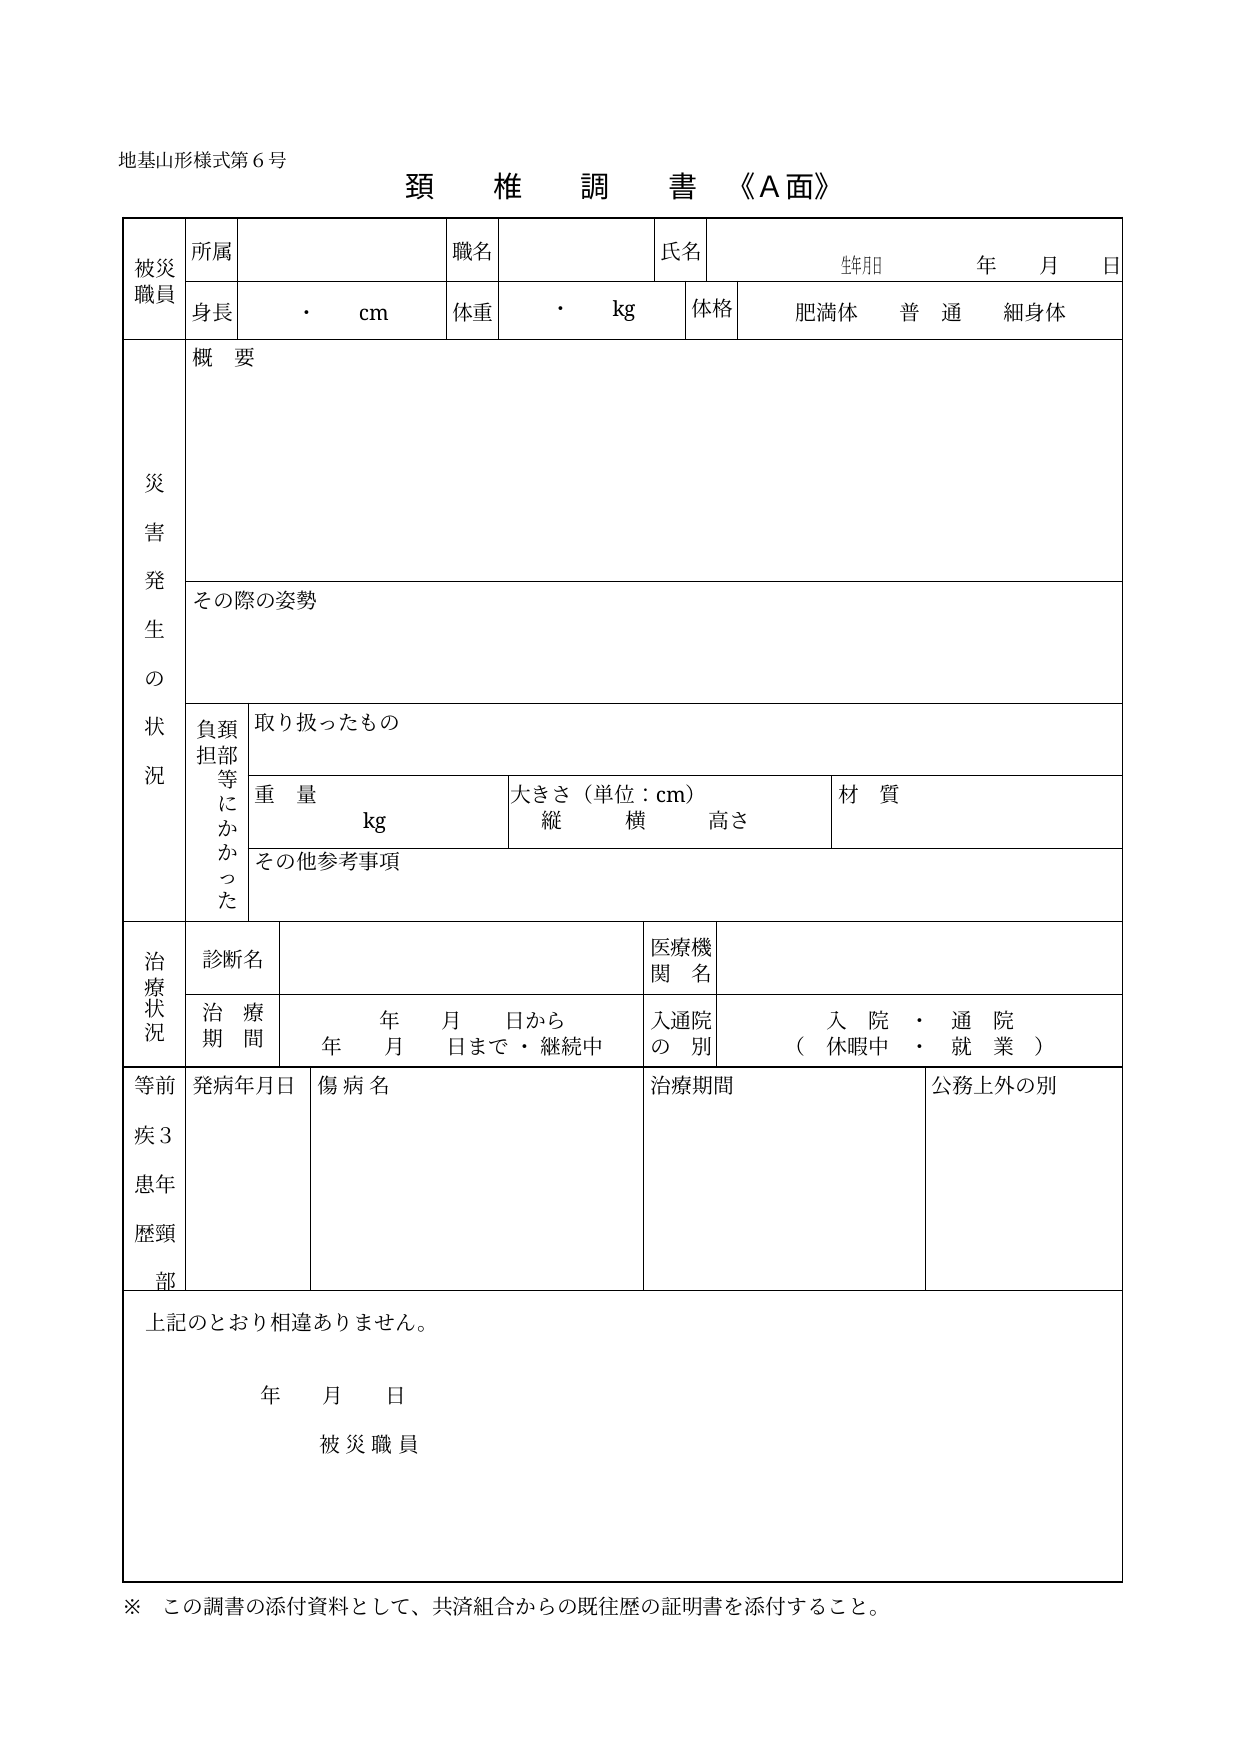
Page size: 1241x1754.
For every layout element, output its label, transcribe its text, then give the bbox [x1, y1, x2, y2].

table_cell 重 量 kg [249, 776, 508, 848]
table_cell 入通院 の 別 [644, 995, 716, 1066]
table_cell 身長 [186, 282, 237, 338]
table_cell 等前 疾３ 患年 歴頸 部 [124, 1068, 185, 1289]
table_cell ・ kg [499, 282, 685, 338]
table_cell [280, 922, 643, 993]
table_cell 災 害 発 生 の 状 況 [124, 340, 185, 921]
table_header [238, 219, 446, 281]
table_cell 傷 病 名 [311, 1068, 643, 1289]
table_cell 入 院 ・ 通 院 （ 休暇中 ・ 就 業 ） [717, 995, 1122, 1066]
table_header 生年月日 年 月 日 [707, 219, 1122, 281]
table_cell 治 療 状 況 [124, 922, 185, 1066]
table_cell 材 質 [832, 776, 1122, 848]
table_cell その他参考事項 [249, 849, 1122, 921]
table_header 職名 [447, 219, 498, 281]
table_cell 取り扱ったもの [249, 704, 1122, 775]
table_header [499, 219, 654, 281]
table_cell 大きさ（単位：cm） 縦 横 高さ [509, 776, 831, 848]
table_cell [717, 922, 1122, 993]
table_cell 治 療 期 間 [186, 995, 279, 1066]
table_cell その際の姿勢 [186, 582, 1122, 703]
text ※ この調書の添付資料として、共済組合からの既往歴の証明書を添付すること。 [118, 1595, 1130, 1619]
table_cell 上記のとおり相違ありません。 年 月 日 被 災 職 員 [124, 1291, 1122, 1581]
table_cell 体重 [447, 282, 498, 338]
table_header 氏名 [655, 219, 706, 281]
table_header 被災 職員 [124, 219, 185, 338]
table_cell 公務上外の別 [926, 1068, 1122, 1289]
table_cell 年 月 日から 年 月 日まで ・ 継続中 [280, 995, 643, 1066]
text 頚 椎 調 書 《Ａ面》 [118, 172, 1130, 204]
table_cell 医療機 関 名 [644, 922, 716, 993]
text 地基山形様式第６号 [118, 148, 1130, 172]
table_cell 体格 [686, 282, 737, 338]
table_cell 診断名 [186, 922, 279, 993]
table_cell 治療期間 [644, 1068, 925, 1289]
table_cell 負頚 担部 等 に か か っ た [186, 704, 248, 921]
table_cell 発病年月日 [186, 1068, 310, 1289]
table_cell 概 要 [186, 340, 1122, 581]
table_header 所属 [186, 219, 237, 281]
table_cell ・ cm [238, 282, 446, 338]
table_cell 肥満体 普 通 細身体 [738, 282, 1122, 338]
